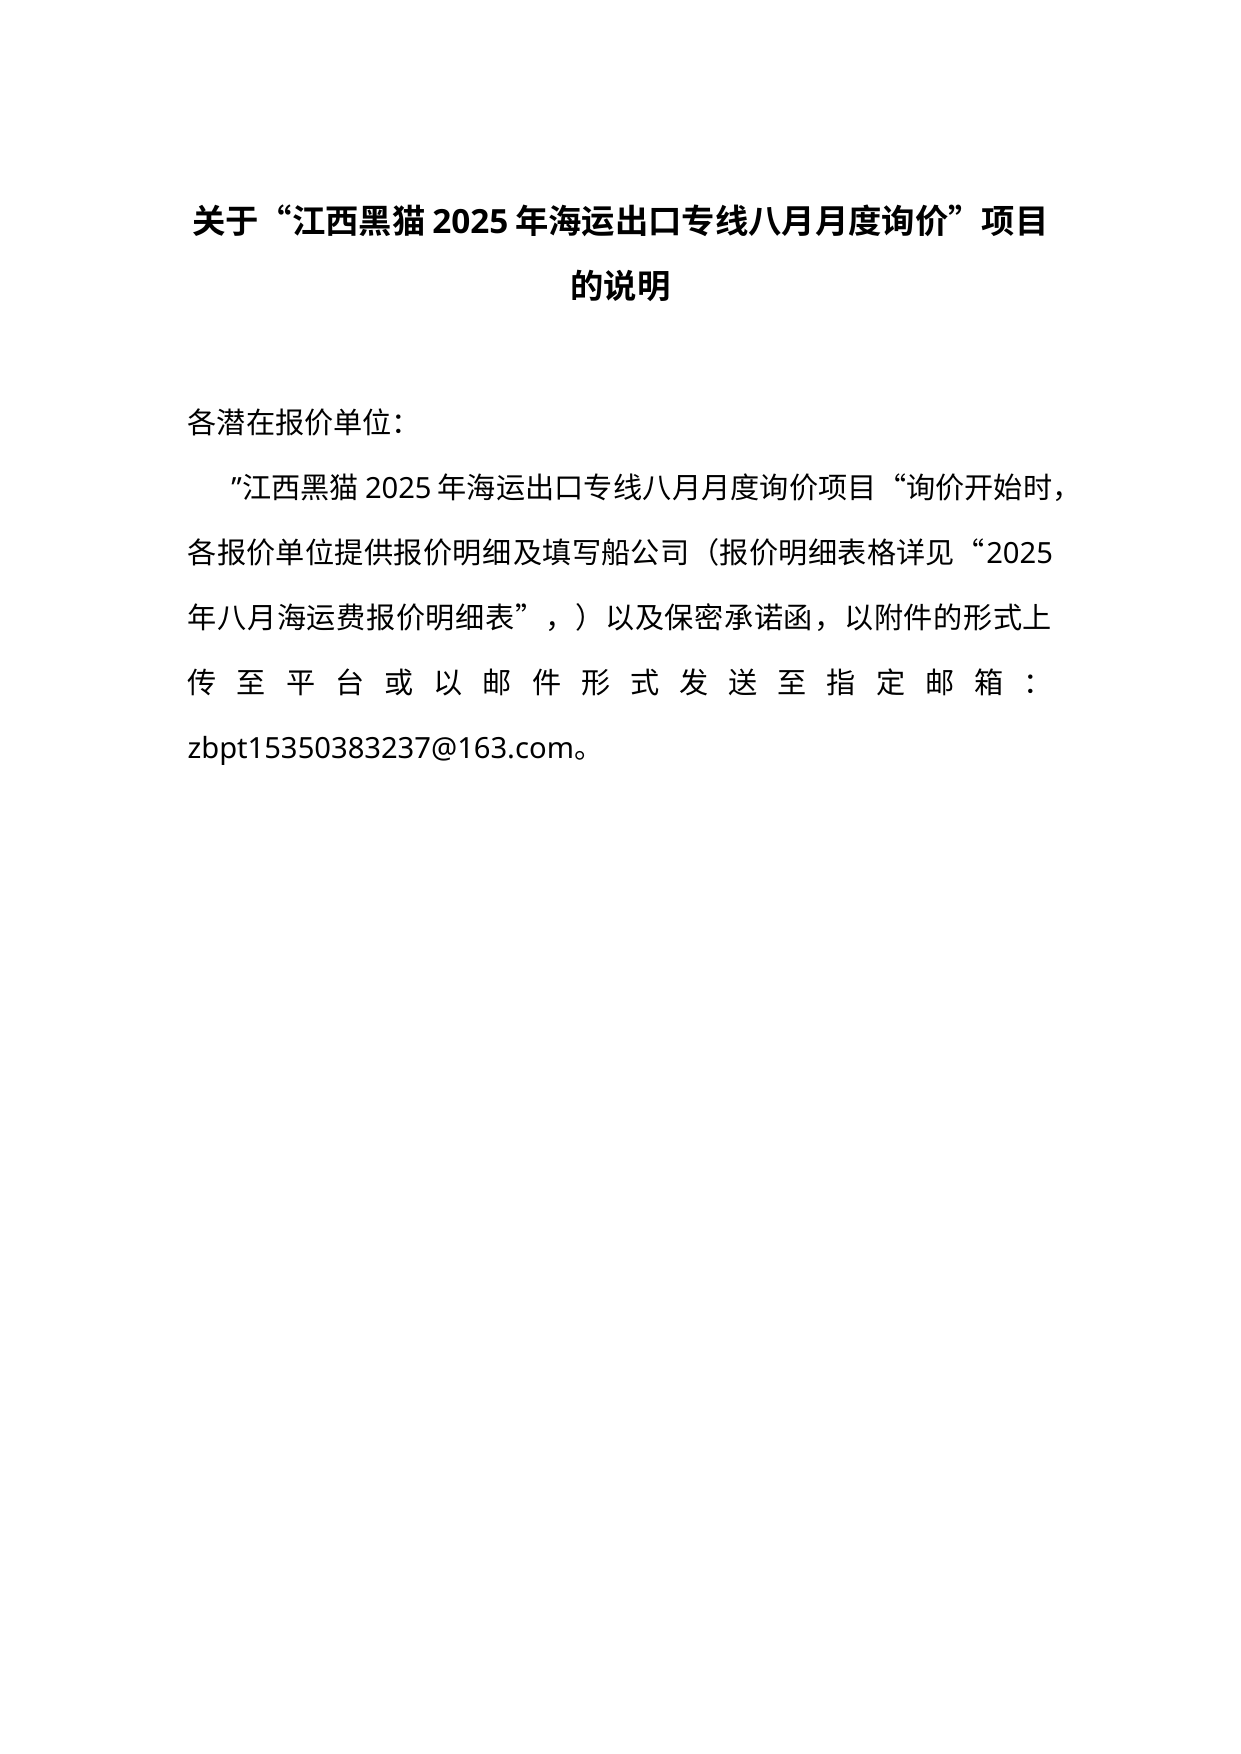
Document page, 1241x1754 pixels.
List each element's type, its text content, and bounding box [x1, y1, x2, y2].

text 各潜在报价单位： [187, 388, 1053, 453]
text ”江西黑猫2025年海运出口专线八月月度询价项目“询价开始时，各报价单位提供报价明细及填写船公司（报价明细表格详见“2025年八月海运费报价明细表”，）以及保密承诺函，以附件的形式上传至平台或以邮件形式发送至指定邮箱：zbpt15350383237@163.com。 [187, 453, 1053, 778]
title 关于“江西黑猫2025年海运出口专线八月月度询价”项目的说明 [187, 187, 1053, 317]
